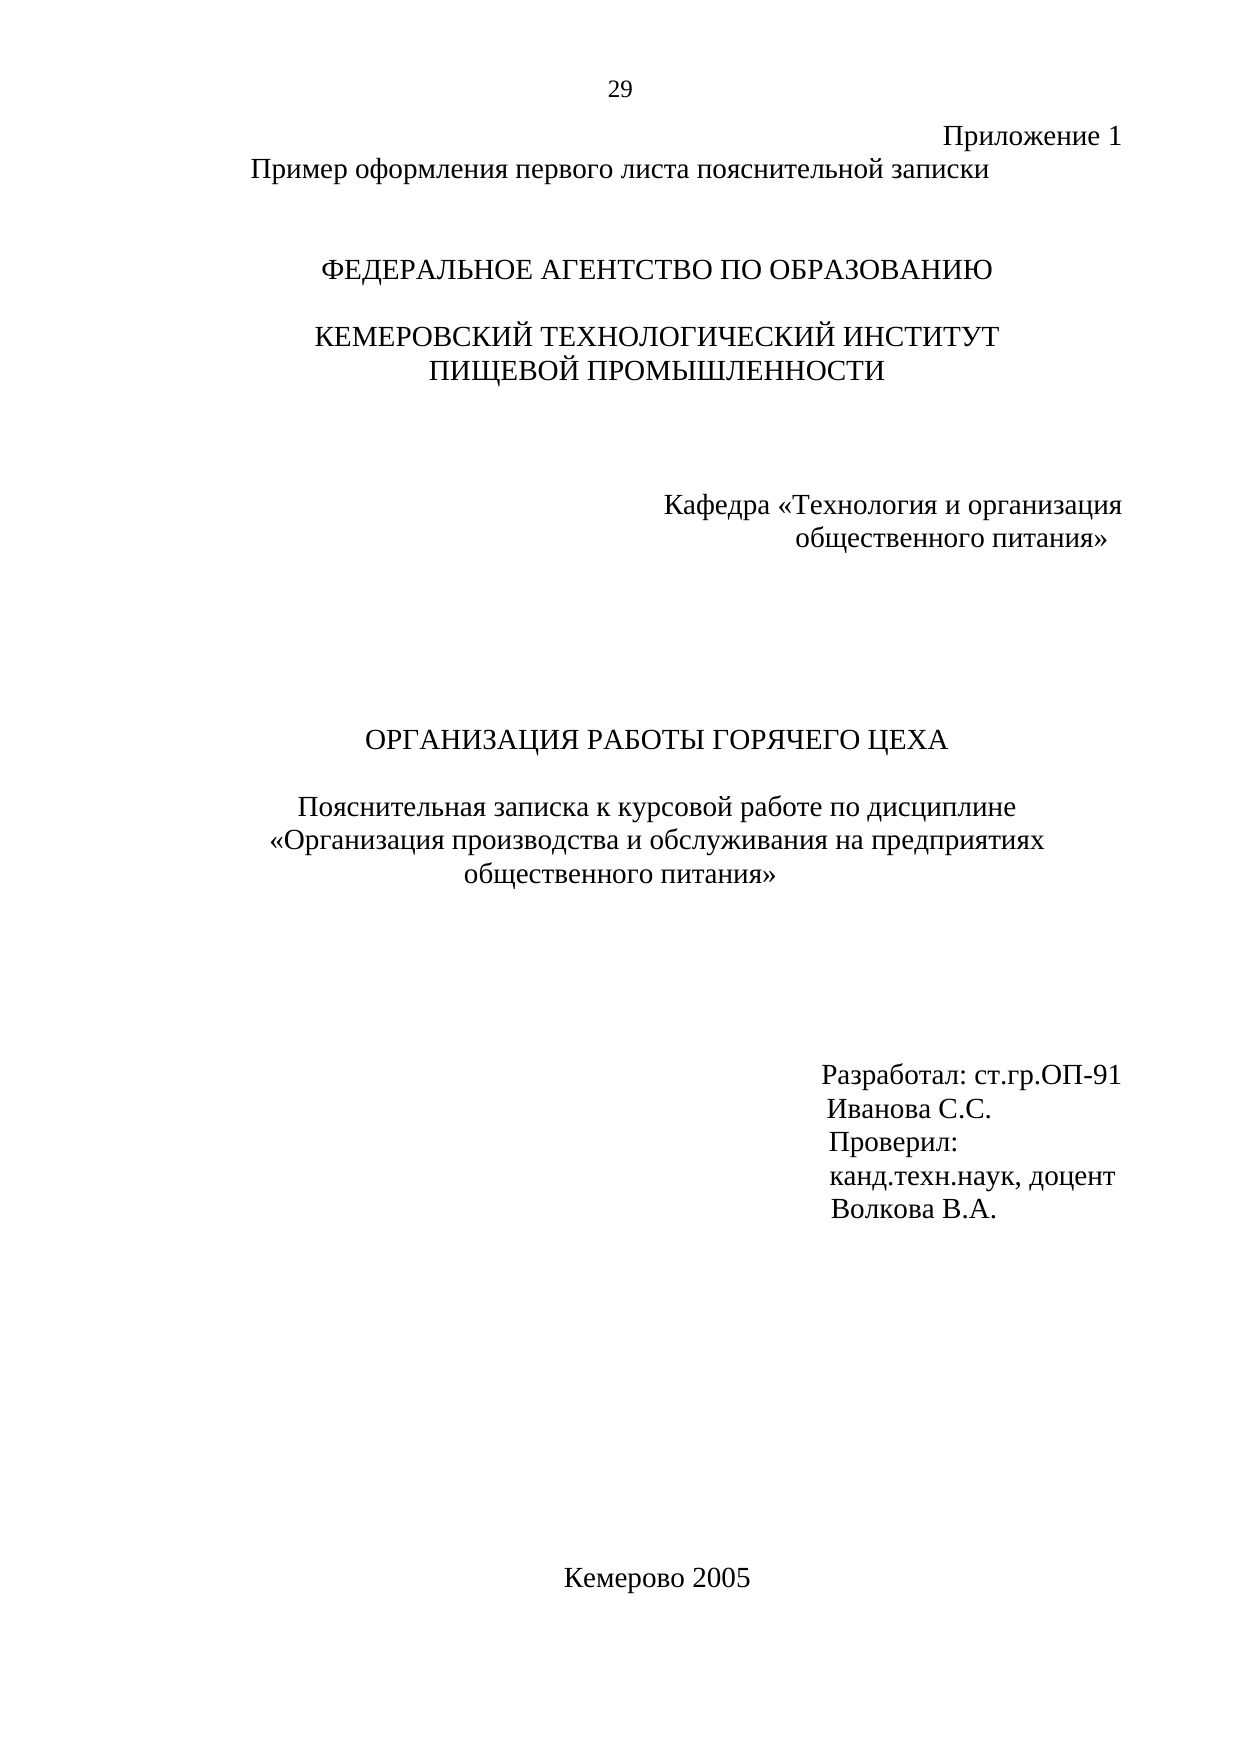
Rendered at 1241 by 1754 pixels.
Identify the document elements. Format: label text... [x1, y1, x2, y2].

text Пример оформления первого листа пояснительной записки [118, 152, 1122, 185]
text Приложение 1 [156, 118, 1122, 152]
text Проверил: [718, 1124, 1122, 1158]
text Кафедра «Технология и организация [118, 487, 1122, 521]
text Иванова С.С. [718, 1091, 1122, 1124]
text Разработал: ст.гр.ОП-91 [718, 1057, 1122, 1091]
text Пояснительная записка к курсовой работе по дисциплине [118, 789, 1122, 822]
text ФЕДЕРАЛЬНОЕ АГЕНТСТВО ПО ОБРАЗОВАНИЮ [118, 252, 1122, 286]
text «Организация производства и обслуживания на предприятиях общественного питания» [118, 822, 1122, 889]
text Волкова В.А. [118, 1191, 1122, 1225]
text ПИЩЕВОЙ ПРОМЫШЛЕННОСТИ [118, 353, 1122, 386]
text КЕМЕРОВСКИЙ ТЕХНОЛОГИЧЕСКИЙ ИНСТИТУТ [118, 319, 1122, 353]
text ОРГАНИЗАЦИЯ РАБОТЫ ГОРЯЧЕГО ЦЕХА [118, 722, 1122, 755]
text общественного питания» [118, 521, 1122, 554]
text Кемерово 2005 [118, 1560, 1122, 1594]
text канд.техн.наук, доцент [304, 1158, 1122, 1191]
